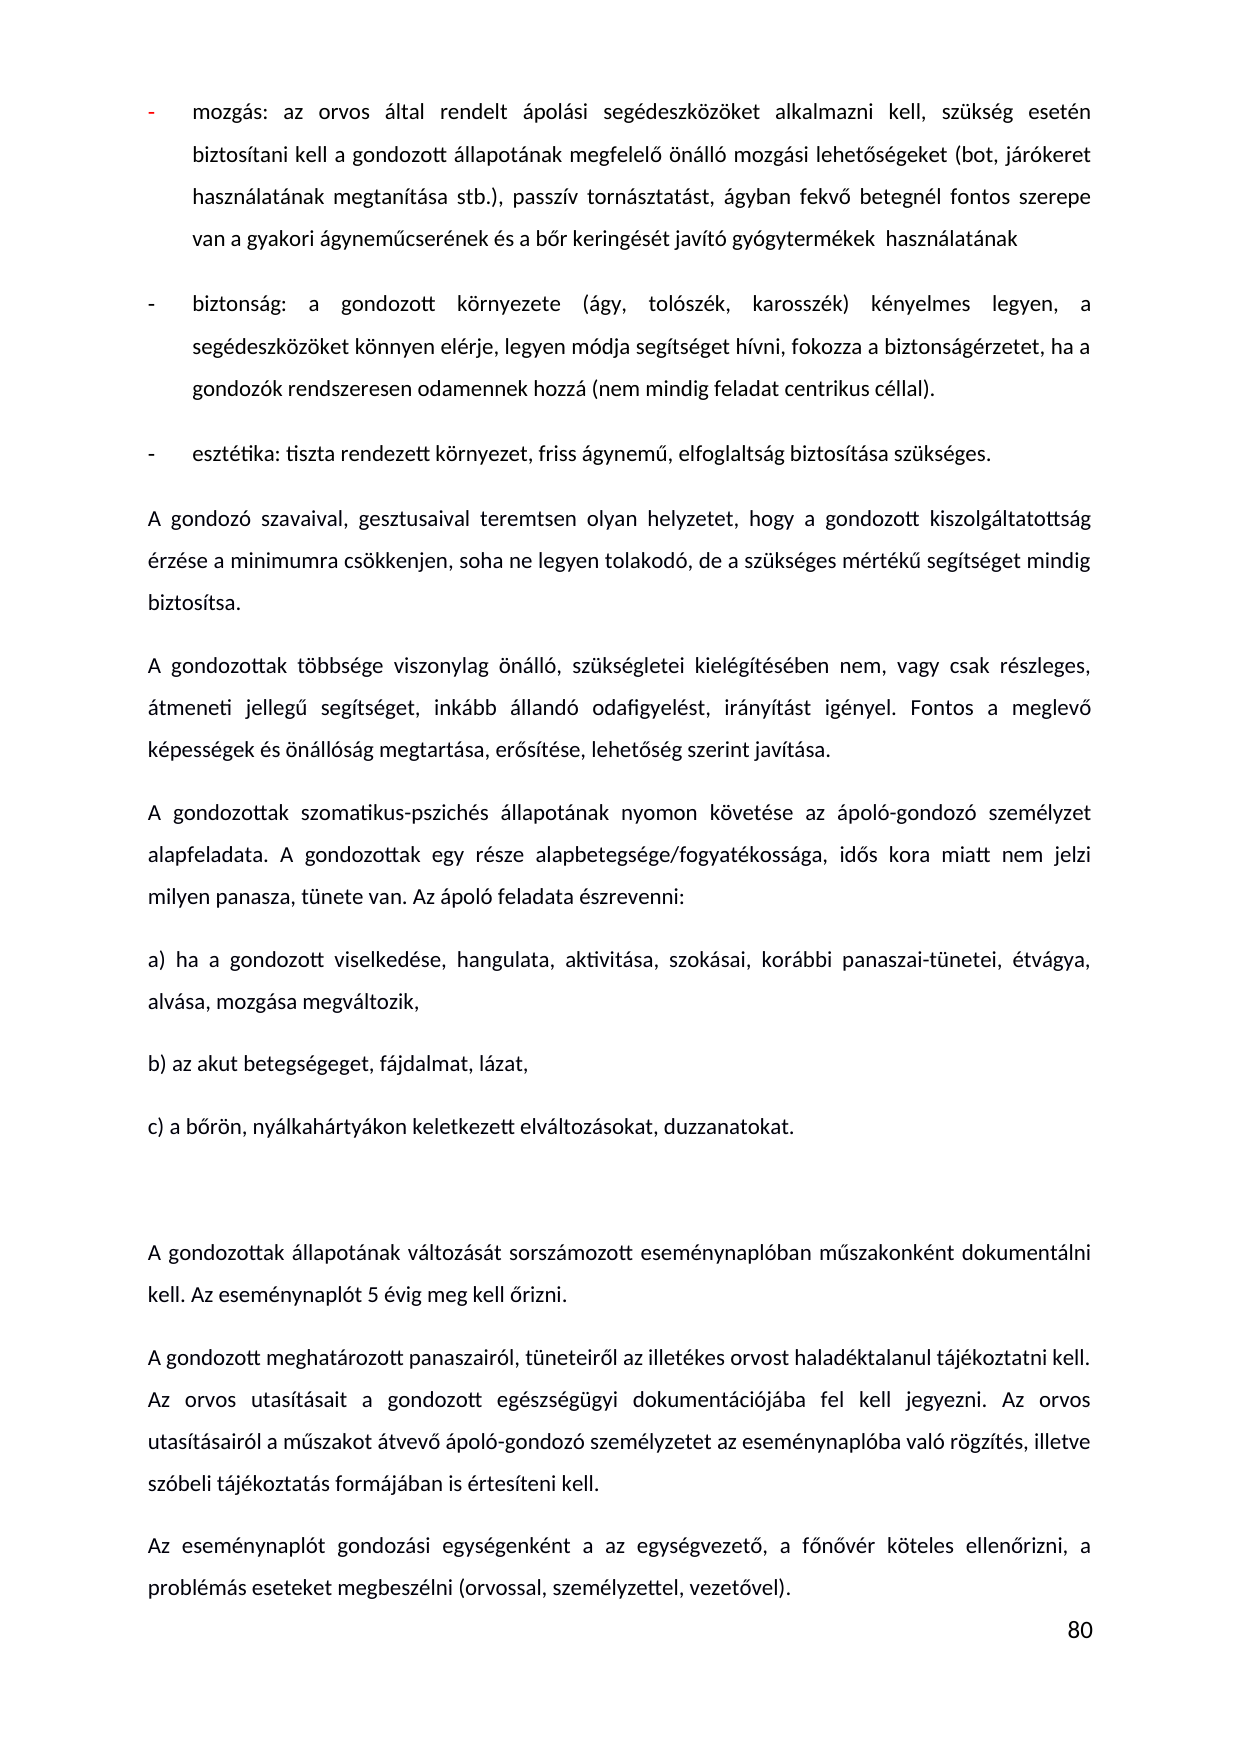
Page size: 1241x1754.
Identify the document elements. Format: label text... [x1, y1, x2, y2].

text a) ha a gondozott viselkedése, hangulata, aktivitása, szokásai, korábbi panaszai-tünetei, étvágya, alvása, mozgása megváltozik, [148, 945, 1093, 1015]
text A gondozottak állapotának változását sorszámozott eseménynaplóban műszakonként dokumentálni kell. Az eseménynaplót 5 évig meg kell őrizni. [148, 1238, 1093, 1308]
text A gondozottak többsége viszonylag önálló, szükségletei kielégítésében nem, vagy csak részleges, átmeneti jellegű segítséget, inkább állandó odafigyelést, irányítást igényel. Fontos a meglevő képességek és önállóság megtartása, erősítése, lehetőség szerint javítása. [148, 651, 1093, 763]
list esztétika: tiszta rendezett környezet, friss ágynemű, elfoglaltság biztosítása szükséges. [148, 437, 1093, 468]
text A gondozottak szomatikus-pszichés állapotának nyomon követése az ápoló-gondozó személyzet alapfeladata. A gondozottak egy része alapbetegsége/fogyatékossága, idős kora miatt nem jelzi milyen panasza, tünete van. Az ápoló feladata észrevenni: [148, 798, 1093, 910]
list biztonság: a gondozott környezete (ágy, tolószék, karosszék) kényelmes legyen, a segédeszközöket könnyen elérje, legyen módja segítséget hívni, fokozza a biztonságérzetet, ha a gondozók rendszeresen odamennek hozzá (nem mindig feladat centrikus céllal). [148, 287, 1093, 402]
list mozgás: az orvos által rendelt ápolási segédeszközöket alkalmazni kell, szükség esetén biztosítani kell a gondozott állapotának megfelelő önálló mozgási lehetőségeket (bot, járókeret használatának megtanítása stb.), passzív tornásztatást, ágyban fekvő betegnél fontos szerepe van a gyakori ágyneműcserének és a bőr keringését javító gyógytermékek használatának [148, 95, 1093, 252]
text A gondozott meghatározott panaszairól, tüneteiről az illetékes orvost haladéktalanul tájékoztatni kell. Az orvos utasításait a gondozott egészségügyi dokumentációjába fel kell jegyezni. Az orvos utasításairól a műszakot átvevő ápoló-gondozó személyzetet az eseménynaplóba való rögzítés, illetve szóbeli tájékoztatás formájában is értesíteni kell. [148, 1343, 1093, 1497]
text c) a bőrön, nyálkahártyákon keletkezett elváltozásokat, duzzanatokat. [148, 1112, 1093, 1140]
text b) az akut betegségeget, fájdalmat, lázat, [148, 1049, 1093, 1078]
text Az eseménynaplót gondozási egységenként a az egységvezető, a főnővér köteles ellenőrizni, a problémás eseteket megbeszélni (orvossal, személyzettel, vezetővel). [148, 1532, 1093, 1602]
text A gondozó szavaival, gesztusaival teremtsen olyan helyzetet, hogy a gondozott kiszolgáltatottság érzése a minimumra csökkenjen, soha ne legyen tolakodó, de a szükséges mértékű segítséget mindig biztosítsa. [148, 504, 1093, 616]
